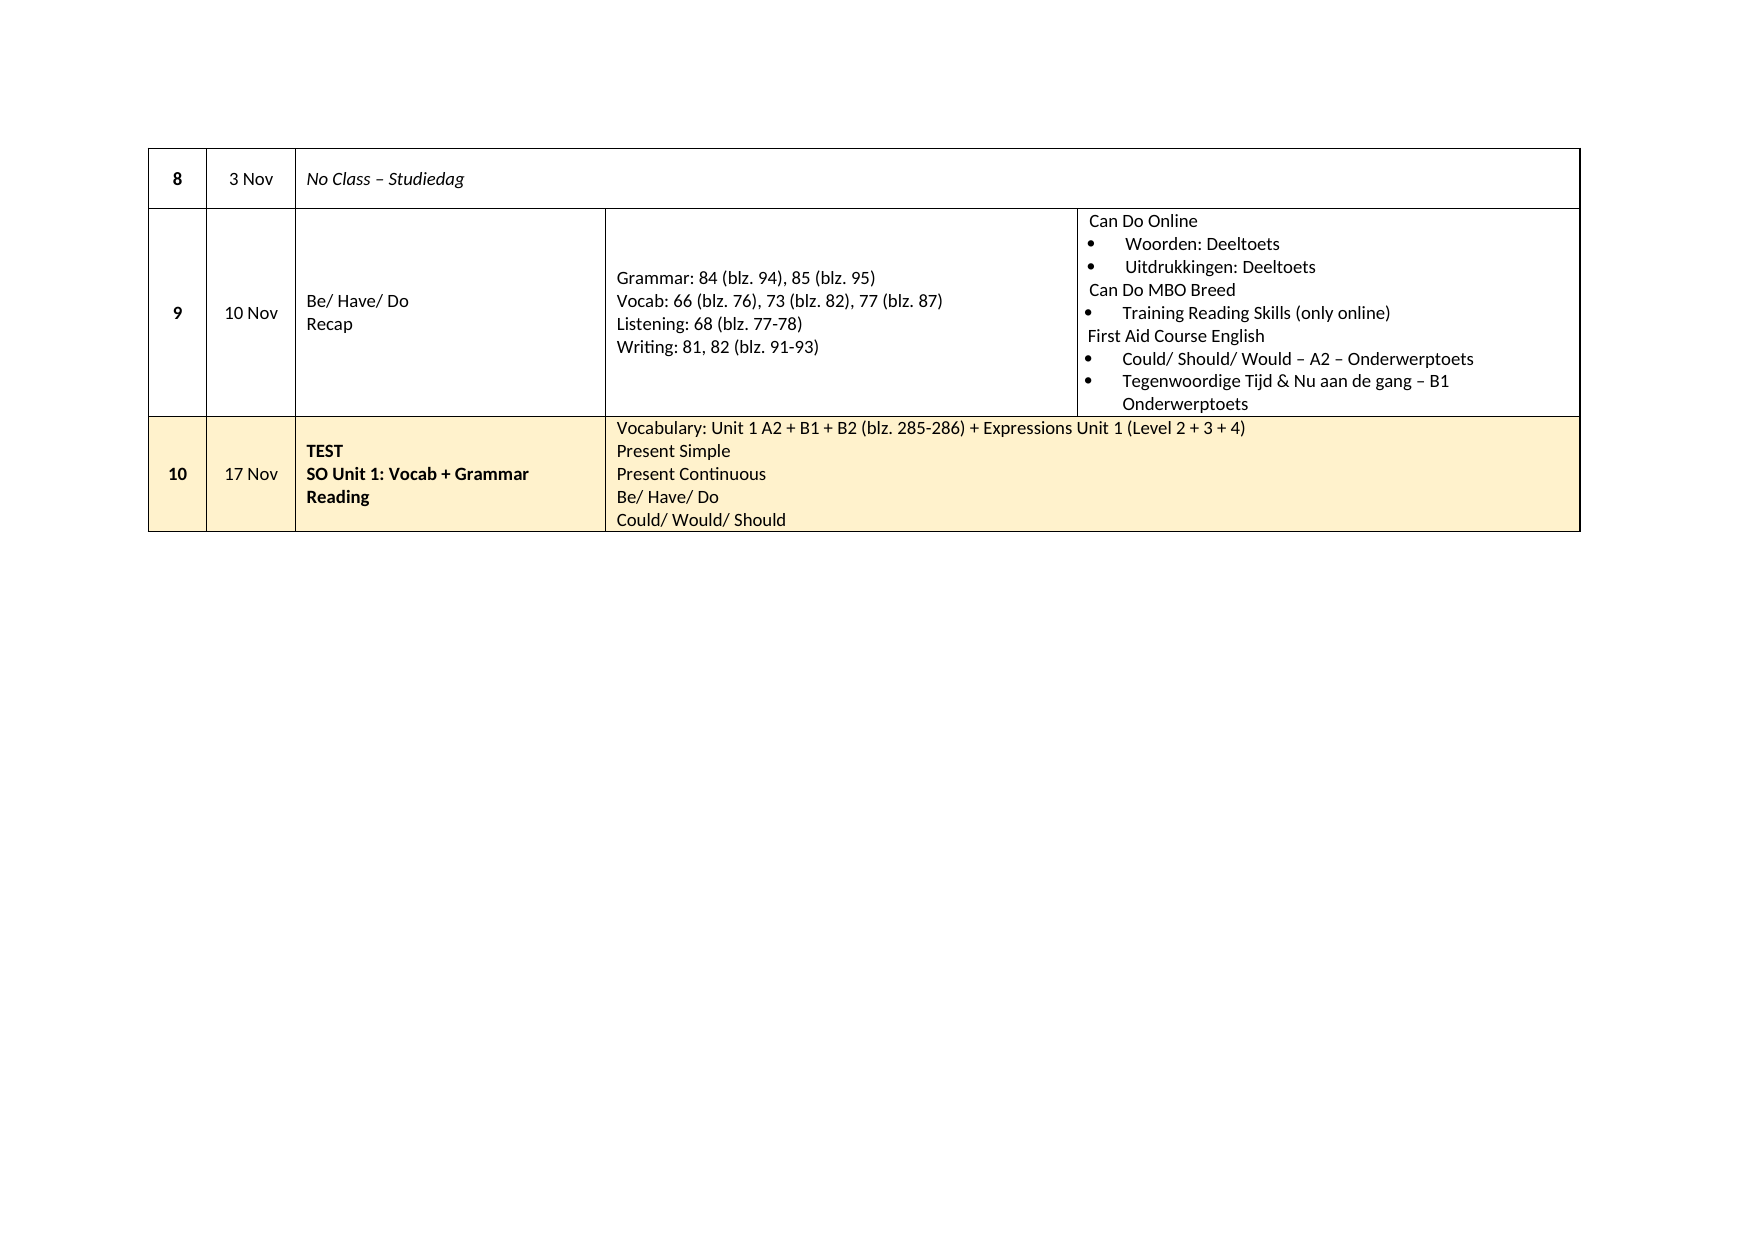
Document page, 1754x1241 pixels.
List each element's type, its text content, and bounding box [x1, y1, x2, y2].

table_cell Vocabulary: Unit 1 A2 + B1 + B2 (blz. 285-286) + Expressions Unit 1 (Level 2 + 3 + 4) Present Simple Present Continuous Be/ Have/ Do Could/ Would/ Should [606, 417, 1579, 531]
table_cell 17 Nov [207, 417, 295, 531]
table_cell 3 Nov [207, 149, 295, 208]
table_cell 10 Nov [207, 209, 295, 416]
table_cell Can Do Online Woorden: Deeltoets Uitdrukkingen: Deeltoets Can Do MBO Breed Training Reading Skills (only online) First Aid Course English Could/ Should/ Would – A2 – Onderwerptoets Tegenwoordige Tijd & Nu aan de gang – B1 Onderwerptoets [1078, 209, 1579, 416]
table_cell 9 [149, 209, 206, 416]
table_cell TEST SO Unit 1: Vocab + Grammar Reading [296, 417, 605, 531]
table_cell Be/ Have/ Do Recap [296, 209, 605, 416]
table_cell 10 [149, 417, 206, 531]
table_cell No Class – Studiedag [296, 149, 1579, 208]
table_cell Grammar: 84 (blz. 94), 85 (blz. 95) Vocab: 66 (blz. 76), 73 (blz. 82), 77 (blz. 87) Listening: 68 (blz. 77-78) Writing: 81, 82 (blz. 91-93) [606, 209, 1077, 416]
table_cell 8 [149, 149, 206, 208]
